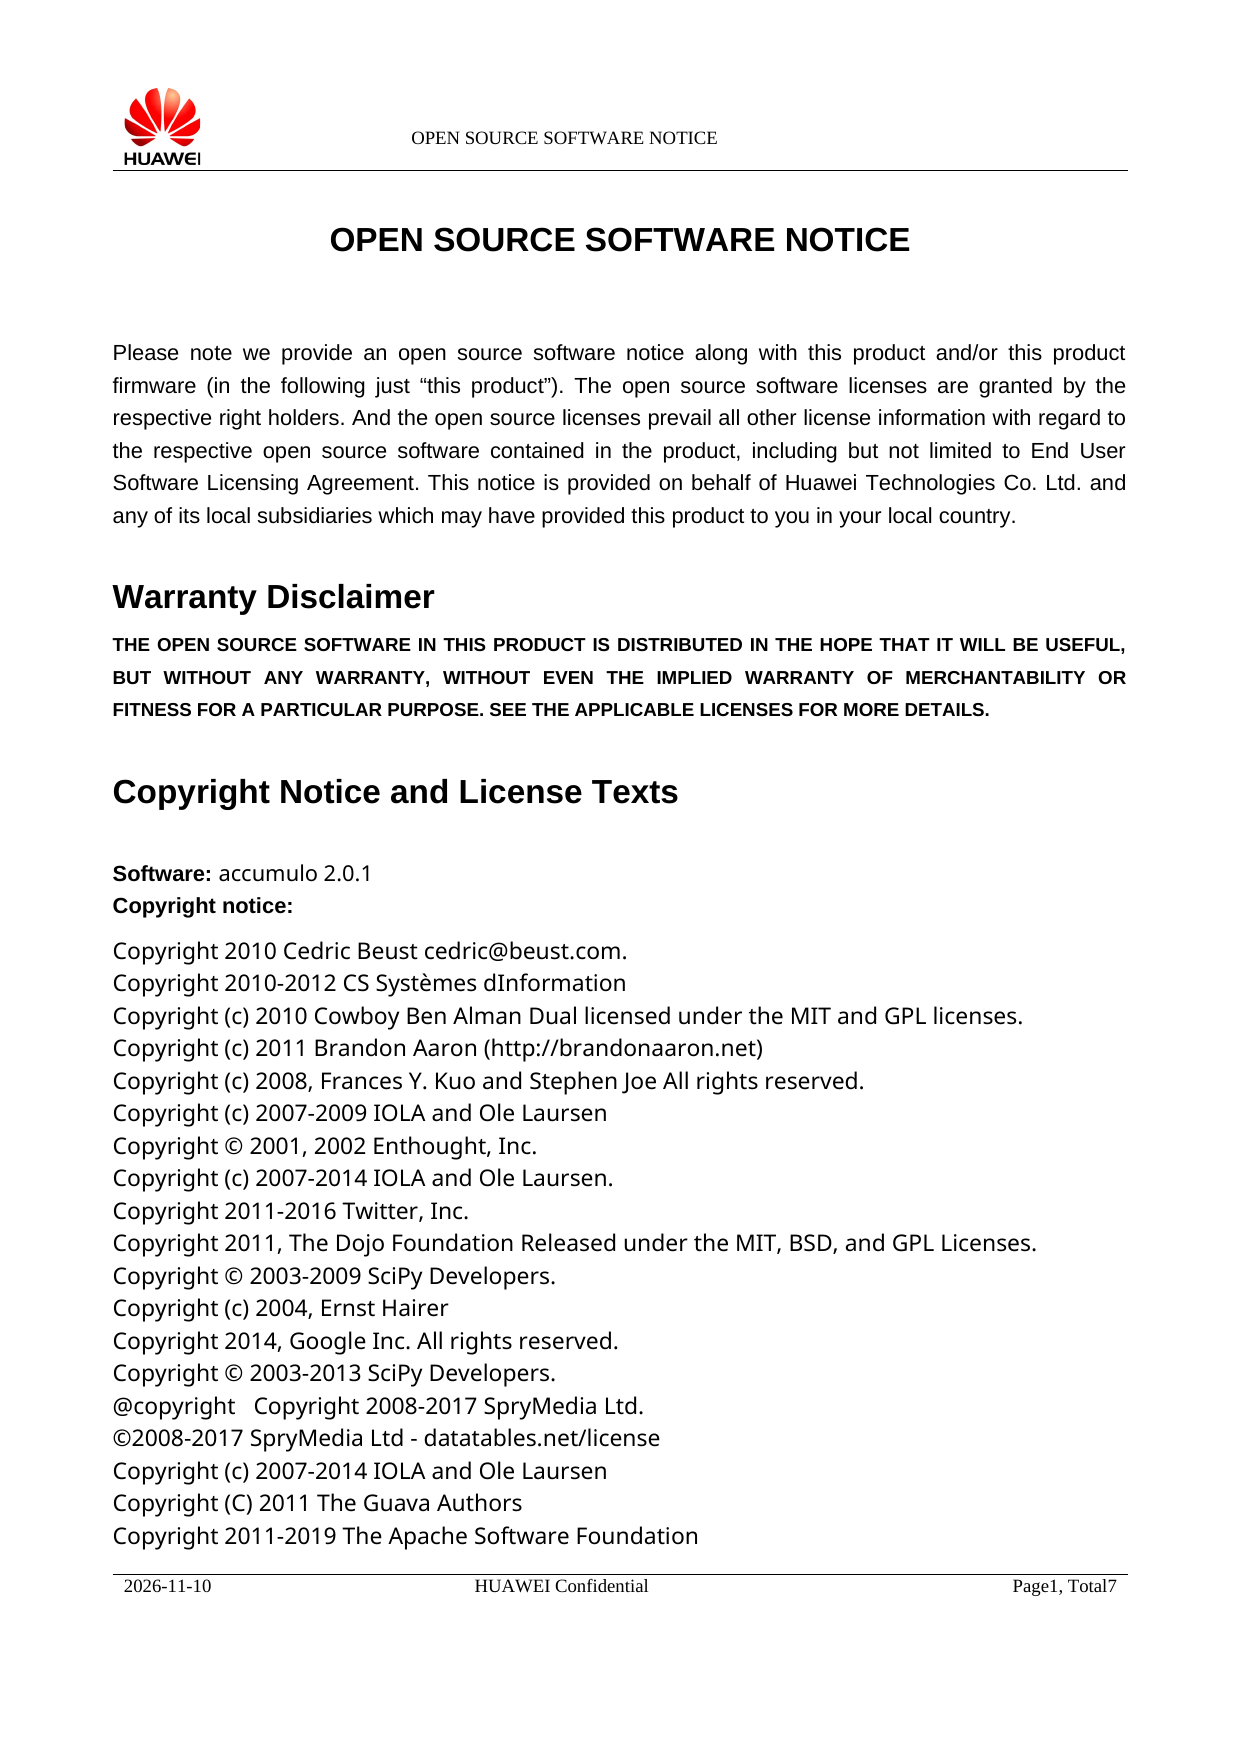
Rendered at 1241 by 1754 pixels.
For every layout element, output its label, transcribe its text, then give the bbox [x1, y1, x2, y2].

text OPEN SOURCE SOFTWARE NOTICE [112, 206, 1128, 271]
text Please note we provide an open source software notice along with this product and/or this product firmware (in the following just “this product”). The open source software licenses are granted by the respective right holders. And the open source licenses prevail all other license information with regard to the respective open source software contained in the product, including but not limited to End User Software Licensing Agreement. This notice is provided on behalf of Huawei Technologies Co. Ltd. and any of its local subsidiaries which may have provided this product to you in your local country. [112, 336, 1128, 531]
text Warranty Disclaimer [112, 564, 1128, 629]
picture [124, 88, 201, 165]
text Copyright notice: [112, 889, 1128, 921]
text The open source software in this product is distributed in the hope that it will be useful, but WITHOUT ANY WARRANTY, without even the implied warranty of MERCHANTABILITY or FITNESS FOR A PARTICULAR PURPOSE. See the applicable licenses for more details. [112, 629, 1128, 726]
title Software: accumulo 2.0.1 [112, 856, 1128, 889]
text Copyright Notice and License Texts [112, 759, 1128, 824]
